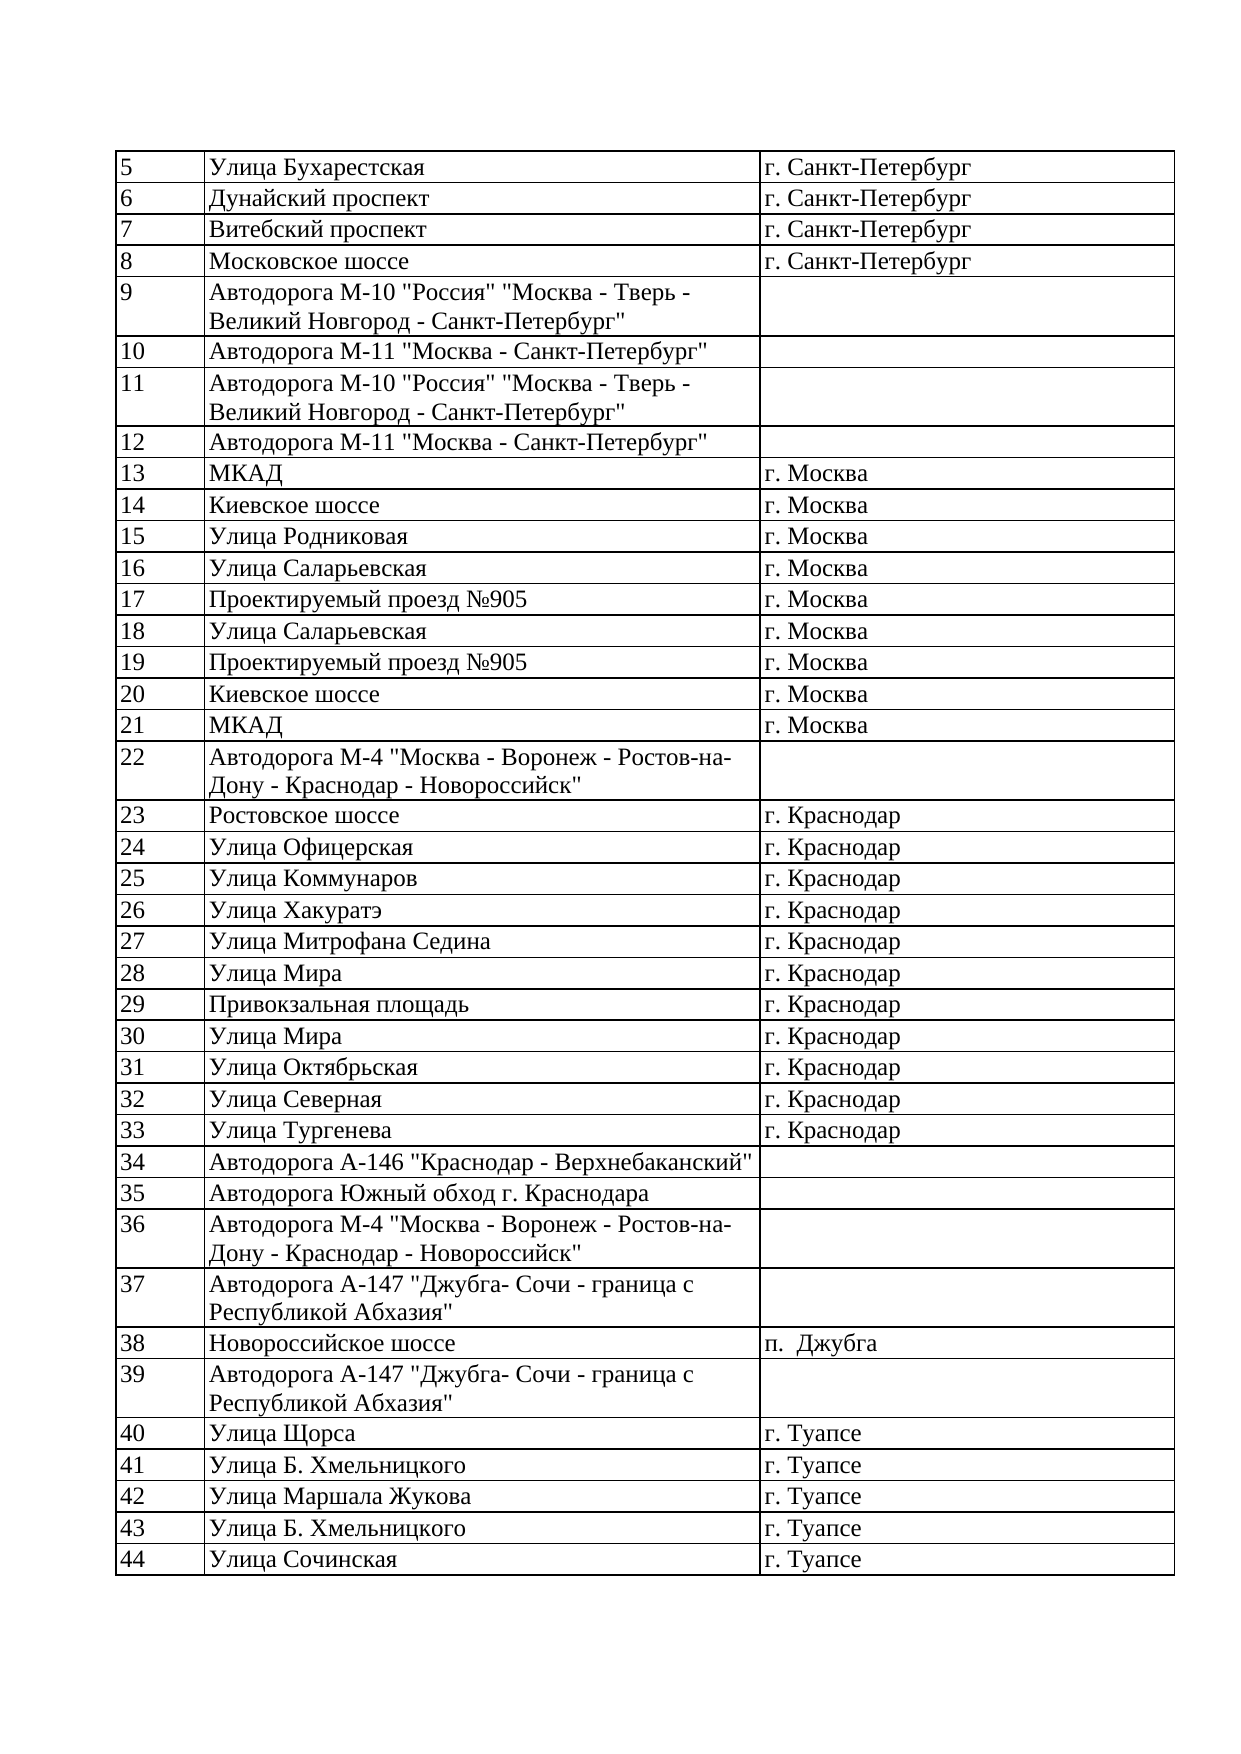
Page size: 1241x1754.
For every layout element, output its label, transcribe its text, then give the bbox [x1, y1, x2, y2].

table_cell Улица Б. Хмельницкого [205, 1513, 759, 1542]
table_cell Московское шоссе [205, 246, 759, 276]
table_cell 5 [117, 152, 204, 181]
table_cell 39 [117, 1359, 204, 1417]
table_cell г. Москва [761, 490, 1174, 520]
table_cell 34 [117, 1147, 204, 1177]
table_cell г. Москва [761, 521, 1174, 551]
table_cell [761, 337, 1174, 366]
table_cell 27 [117, 927, 204, 956]
table_cell 28 [117, 958, 204, 988]
table_cell г. Краснодар [761, 927, 1174, 956]
table_cell 12 [117, 427, 204, 457]
table_cell Автодорога М-11 "Москва - Санкт-Петербург" [205, 427, 759, 457]
table_cell 6 [117, 183, 204, 213]
table_cell г. Санкт-Петербург [761, 183, 1174, 213]
table_cell 32 [117, 1084, 204, 1114]
table_cell 8 [117, 246, 204, 276]
table_cell Улица Щорса [205, 1418, 759, 1448]
table_cell Улица Хакуратэ [205, 895, 759, 925]
table_cell 42 [117, 1481, 204, 1511]
table_cell Улица Тургенева [205, 1115, 759, 1145]
table_cell г. Москва [761, 679, 1174, 708]
table_cell г. Краснодар [761, 895, 1174, 925]
table_cell МКАД [205, 458, 759, 488]
table_cell 16 [117, 553, 204, 583]
table_cell Улица Мира [205, 1021, 759, 1051]
table_cell г. Москва [761, 458, 1174, 488]
table_cell 26 [117, 895, 204, 925]
table_cell Улица Б. Хмельницкого [205, 1450, 759, 1479]
table_cell 22 [117, 742, 204, 799]
table_cell Улица Сочинская [205, 1544, 759, 1574]
table_cell Дунайский проспект [205, 183, 759, 213]
table_cell 35 [117, 1178, 204, 1208]
table_cell г. Туапсе [761, 1481, 1174, 1511]
table_cell Улица Офицерская [205, 832, 759, 862]
table_cell Ростовское шоссе [205, 801, 759, 831]
table_cell 17 [117, 584, 204, 614]
table_cell 41 [117, 1450, 204, 1479]
table_cell Автодорога М-4 "Москва - Воронеж - Ростов-на-Дону - Краснодар - Новороссийск" [205, 742, 759, 799]
table_cell Автодорога М-10 "Россия" "Москва - Тверь - Великий Новгород - Санкт-Петербург" [205, 368, 759, 425]
table_cell Проектируемый проезд №905 [205, 584, 759, 614]
table_cell г. Москва [761, 647, 1174, 677]
table_cell Проектируемый проезд №905 [205, 647, 759, 677]
table_cell [761, 1210, 1174, 1267]
table_cell [761, 1178, 1174, 1208]
table_cell 25 [117, 864, 204, 893]
table_cell Улица Октябрьская [205, 1052, 759, 1082]
table_cell п. Джубга [761, 1328, 1174, 1358]
table_cell [761, 1359, 1174, 1417]
table_cell Улица Маршала Жукова [205, 1481, 759, 1511]
table_cell [761, 1147, 1174, 1177]
table_cell [761, 427, 1174, 457]
table_cell Улица Северная [205, 1084, 759, 1114]
table_cell 24 [117, 832, 204, 862]
table_cell Киевское шоссе [205, 679, 759, 708]
table_cell 30 [117, 1021, 204, 1051]
table_cell 13 [117, 458, 204, 488]
table_cell Новороссийское шоссе [205, 1328, 759, 1358]
table_cell 21 [117, 710, 204, 740]
table_cell 14 [117, 490, 204, 520]
table_cell г. Москва [761, 584, 1174, 614]
table_cell г. Краснодар [761, 1052, 1174, 1082]
table_cell 11 [117, 368, 204, 425]
table_cell г. Туапсе [761, 1513, 1174, 1542]
table_cell [761, 1269, 1174, 1326]
table_cell г. Москва [761, 553, 1174, 583]
table_cell Улица Митрофана Седина [205, 927, 759, 956]
table_cell г. Санкт-Петербург [761, 246, 1174, 276]
table_cell Улица Родниковая [205, 521, 759, 551]
table_cell г. Москва [761, 710, 1174, 740]
table_cell г. Москва [761, 616, 1174, 646]
table_cell 38 [117, 1328, 204, 1358]
table_cell 33 [117, 1115, 204, 1145]
table_cell [761, 742, 1174, 799]
table_cell Привокзальная площадь [205, 990, 759, 1019]
table_cell [761, 368, 1174, 425]
table_cell 44 [117, 1544, 204, 1574]
table_cell 40 [117, 1418, 204, 1448]
table_cell г. Краснодар [761, 801, 1174, 831]
table_cell 31 [117, 1052, 204, 1082]
table_cell г. Краснодар [761, 990, 1174, 1019]
table_cell г. Краснодар [761, 958, 1174, 988]
table_cell Киевское шоссе [205, 490, 759, 520]
table_cell Автодорога А-147 "Джубга- Сочи - граница с Республикой Абхазия" [205, 1269, 759, 1326]
table_cell 43 [117, 1513, 204, 1542]
table_cell 10 [117, 337, 204, 366]
table_cell г. Краснодар [761, 1021, 1174, 1051]
table_cell 23 [117, 801, 204, 831]
table_cell г. Санкт-Петербург [761, 215, 1174, 244]
table_cell 18 [117, 616, 204, 646]
table_cell 7 [117, 215, 204, 244]
table_cell Автодорога М-10 "Россия" "Москва - Тверь - Великий Новгород - Санкт-Петербург" [205, 277, 759, 335]
table_cell Автодорога Южный обход г. Краснодара [205, 1178, 759, 1208]
table_cell [761, 277, 1174, 335]
table_cell МКАД [205, 710, 759, 740]
table_cell Автодорога М-4 "Москва - Воронеж - Ростов-на-Дону - Краснодар - Новороссийск" [205, 1210, 759, 1267]
table_cell г. Туапсе [761, 1418, 1174, 1448]
table_cell 29 [117, 990, 204, 1019]
table_cell Улица Коммунаров [205, 864, 759, 893]
table_cell г. Туапсе [761, 1544, 1174, 1574]
table_cell Автодорога А-147 "Джубга- Сочи - граница с Республикой Абхазия" [205, 1359, 759, 1417]
table_cell Автодорога А-146 "Краснодар - Верхнебаканский" [205, 1147, 759, 1177]
table_cell Автодорога М-11 "Москва - Санкт-Петербург" [205, 337, 759, 366]
table_cell 15 [117, 521, 204, 551]
table_cell 36 [117, 1210, 204, 1267]
table_cell г. Краснодар [761, 832, 1174, 862]
table_cell г. Краснодар [761, 1115, 1174, 1145]
table_cell Улица Мира [205, 958, 759, 988]
table_cell 37 [117, 1269, 204, 1326]
table_cell 9 [117, 277, 204, 335]
table_cell 19 [117, 647, 204, 677]
table_cell Улица Бухарестская [205, 152, 759, 181]
table_cell Витебский проспект [205, 215, 759, 244]
table_cell 20 [117, 679, 204, 708]
table_cell г. Туапсе [761, 1450, 1174, 1479]
table_cell Улица Саларьевская [205, 553, 759, 583]
table_cell Улица Саларьевская [205, 616, 759, 646]
table_cell г. Краснодар [761, 1084, 1174, 1114]
table_cell г. Краснодар [761, 864, 1174, 893]
table_cell г. Санкт-Петербург [761, 152, 1174, 181]
